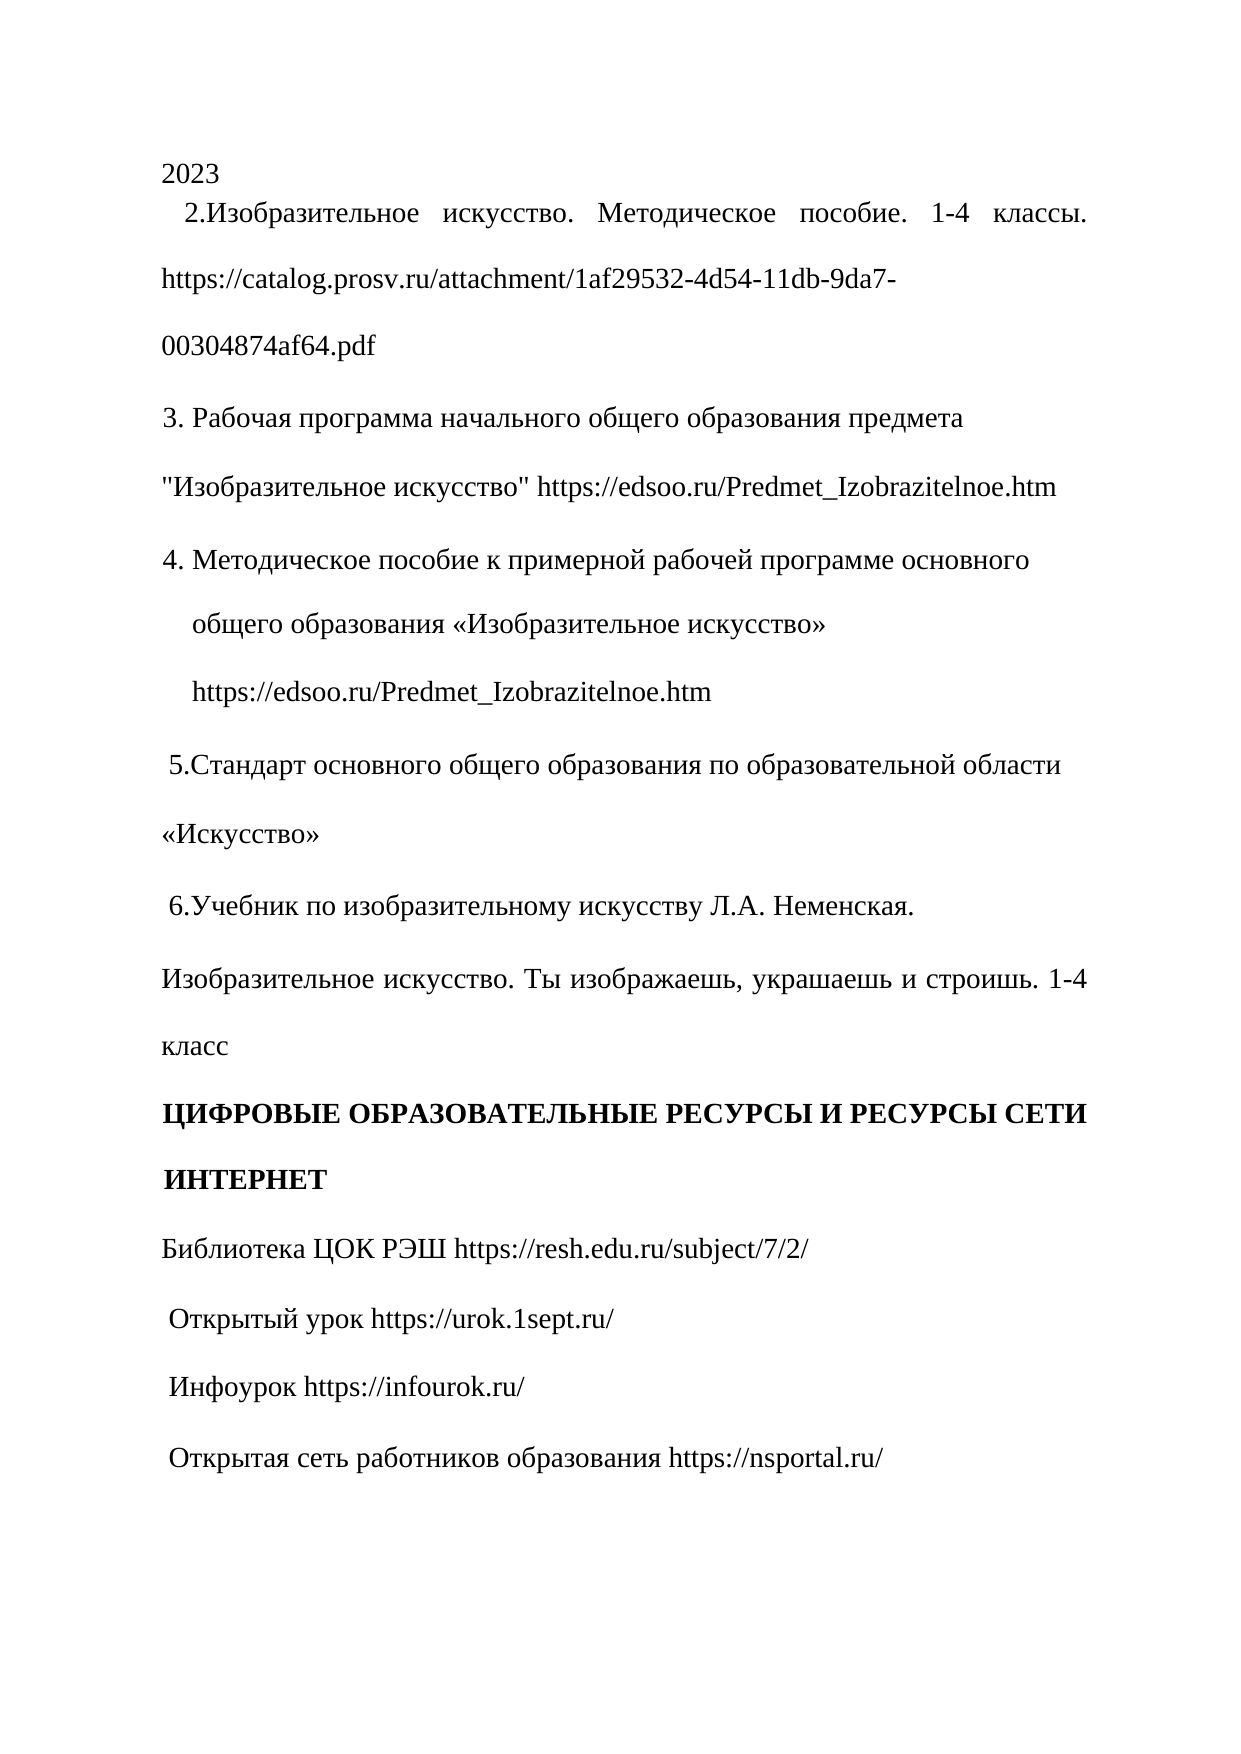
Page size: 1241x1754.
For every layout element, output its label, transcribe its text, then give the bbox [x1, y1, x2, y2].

text "Изобразительное искусство" https://edsoo.ru/Predmet_Izobrazitelnoe.htm [161, 469, 1088, 503]
text 00304874af64.pdf [161, 328, 1088, 361]
list Методическое пособие к примерной рабочей программе основного общего образования «Изобразительное искусство» https://edsoo.ru/Predmet_Izobrazitelnoe.htm [162, 542, 1088, 709]
subtitle ИНТЕРНЕТ [163, 1162, 1088, 1196]
text Библиотека ЦОК РЭШ https://resh.edu.ru/subject/7/2/ [161, 1231, 1088, 1265]
list Рабочая программа начального общего образования предмета [162, 400, 1088, 434]
text 5.Стандарт основного общего образования по образовательной области [161, 747, 1088, 781]
text 2.Изобразительное искусство. Методическое пособие. 1-4 классы. https://catalog.prosv.ru/attachment/1af29532-4d54-11db-9da7- [161, 195, 1088, 294]
text 6.Учебник по изобразительному искусству Л.А. Неменская. [161, 888, 1088, 922]
text 2023 [161, 156, 1088, 190]
text ЦИФРОВЫЕ ОБРАЗОВАТЕЛЬНЫЕ РЕСУРСЫ И РЕСУРСЫ СЕТИ [162, 1096, 1088, 1129]
text Изобразительное искусство. Ты изображаешь, украшаешь и строишь. 1-4 класс [161, 961, 1088, 1063]
text Открытый урок https://urok.1sept.ru/ [161, 1301, 1088, 1334]
text Открытая сеть работников образования https://nsportal.ru/ [161, 1441, 1088, 1474]
text «Искусство» [161, 816, 1088, 850]
text Инфоурок https://infourok.ru/ [161, 1369, 1088, 1403]
